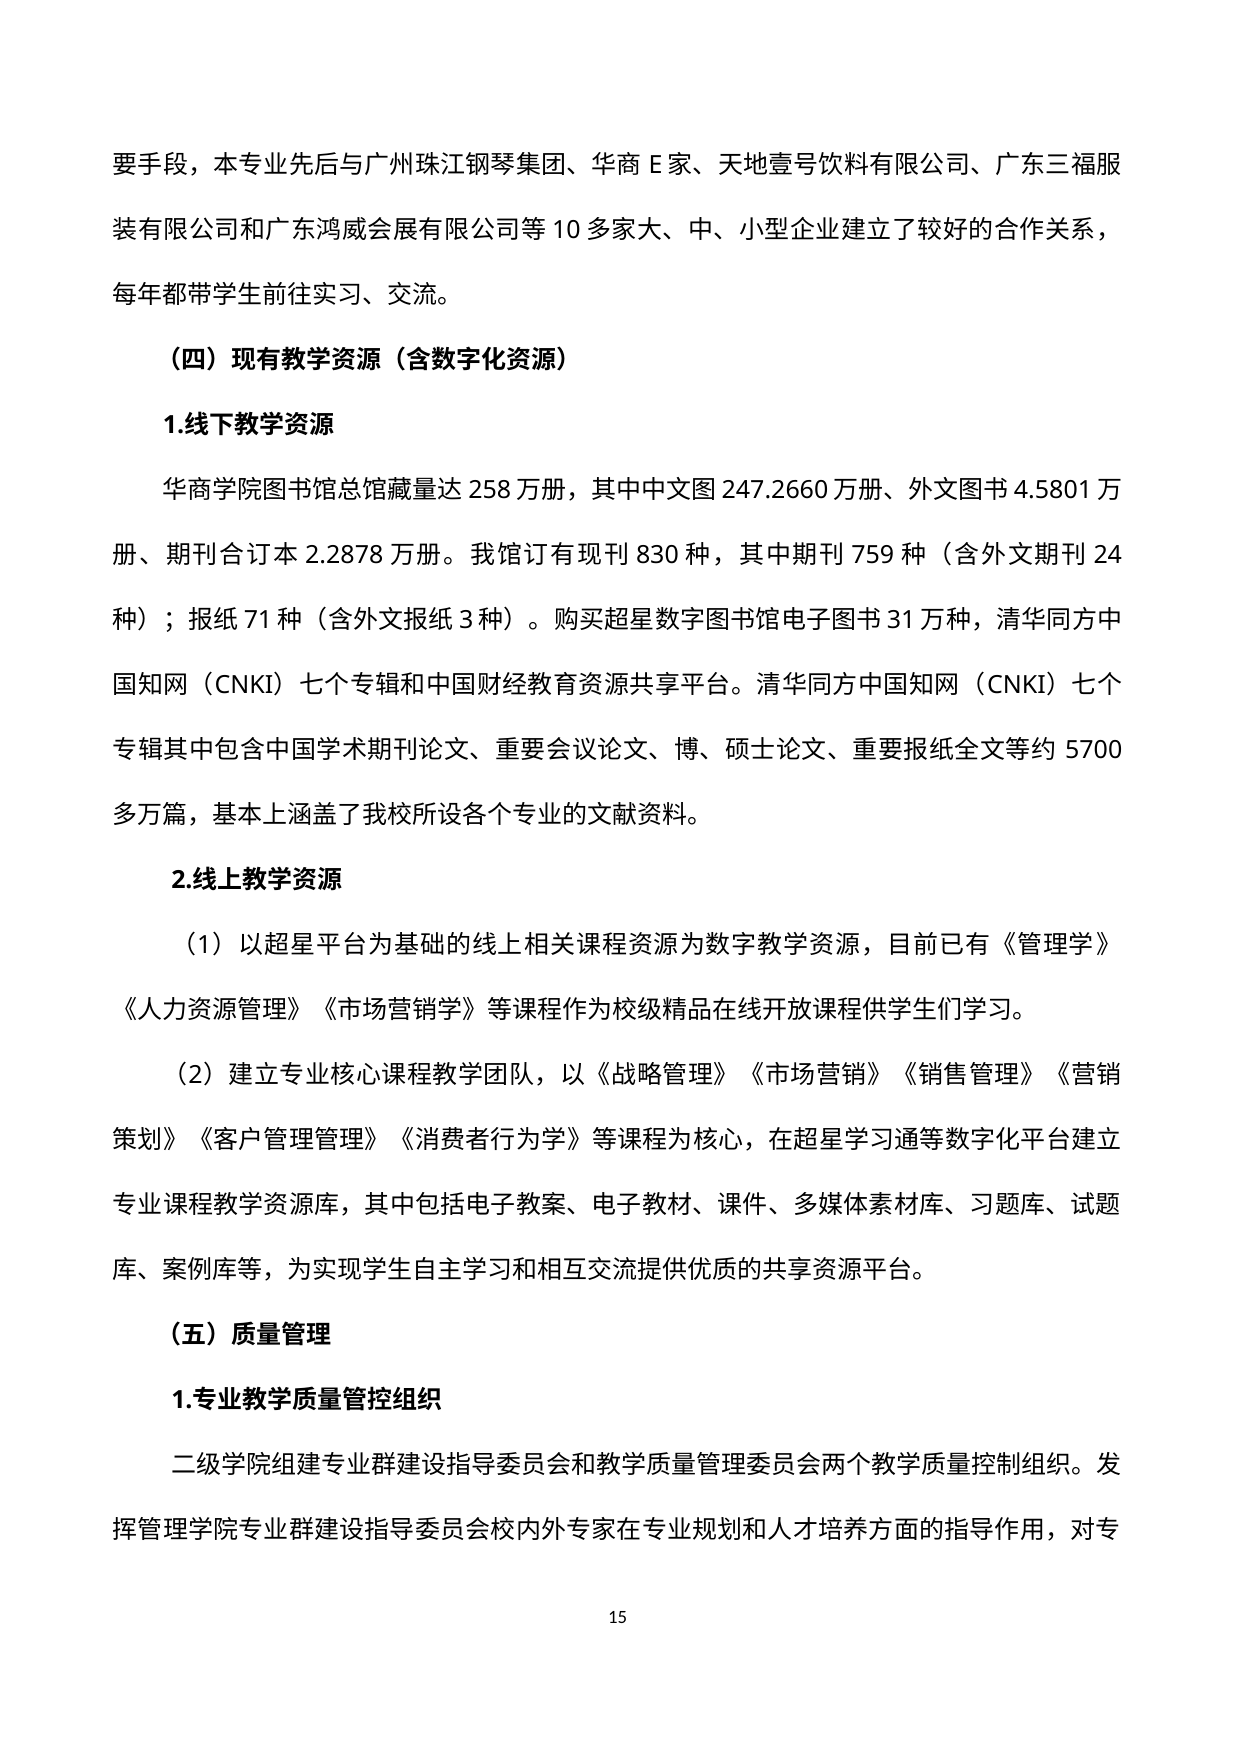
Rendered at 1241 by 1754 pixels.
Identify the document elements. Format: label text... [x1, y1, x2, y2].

text 1.专业教学质量管控组织 [112, 1365, 1122, 1430]
text 2.线上教学资源 [112, 845, 1122, 910]
text 华商学院图书馆总馆藏量达258万册，其中中文图247.2660万册、外文图书4.5801万册、期刊合订本2.2878万册。我馆订有现刊830种，其中期刊759种（含外文期刊24种）；报纸71种（含外文报纸3种）。购买超星数字图书馆电子图书31万种，清华同方中国知网（CNKI）七个专辑和中国财经教育资源共享平台。清华同方中国知网（CNKI）七个专辑其中包含中国学术期刊论文、重要会议论文、博、硕士论文、重要报纸全文等约5700多万篇，基本上涵盖了我校所设各个专业的文献资料。 [112, 455, 1122, 845]
text （2）建立专业核心课程教学团队，以《战略管理》《市场营销》《销售管理》《营销策划》《客户管理管理》《消费者行为学》等课程为核心，在超星学习通等数字化平台建立专业课程教学资源库，其中包括电子教案、电子教材、课件、多媒体素材库、习题库、试题库、案例库等，为实现学生自主学习和相互交流提供优质的共享资源平台。 [112, 1040, 1122, 1300]
text 1.线下教学资源 [112, 390, 1122, 455]
subtitle 现有教学资源（含数字化资源） [112, 325, 1122, 390]
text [112, 130, 1122, 325]
text （1）以超星平台为基础的线上相关课程资源为数字教学资源，目前已有《管理学》《人力资源管理》《市场营销学》等课程作为校级精品在线开放课程供学生们学习。 [112, 910, 1122, 1040]
subtitle 质量管理 [112, 1300, 1122, 1365]
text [112, 1430, 1122, 1560]
